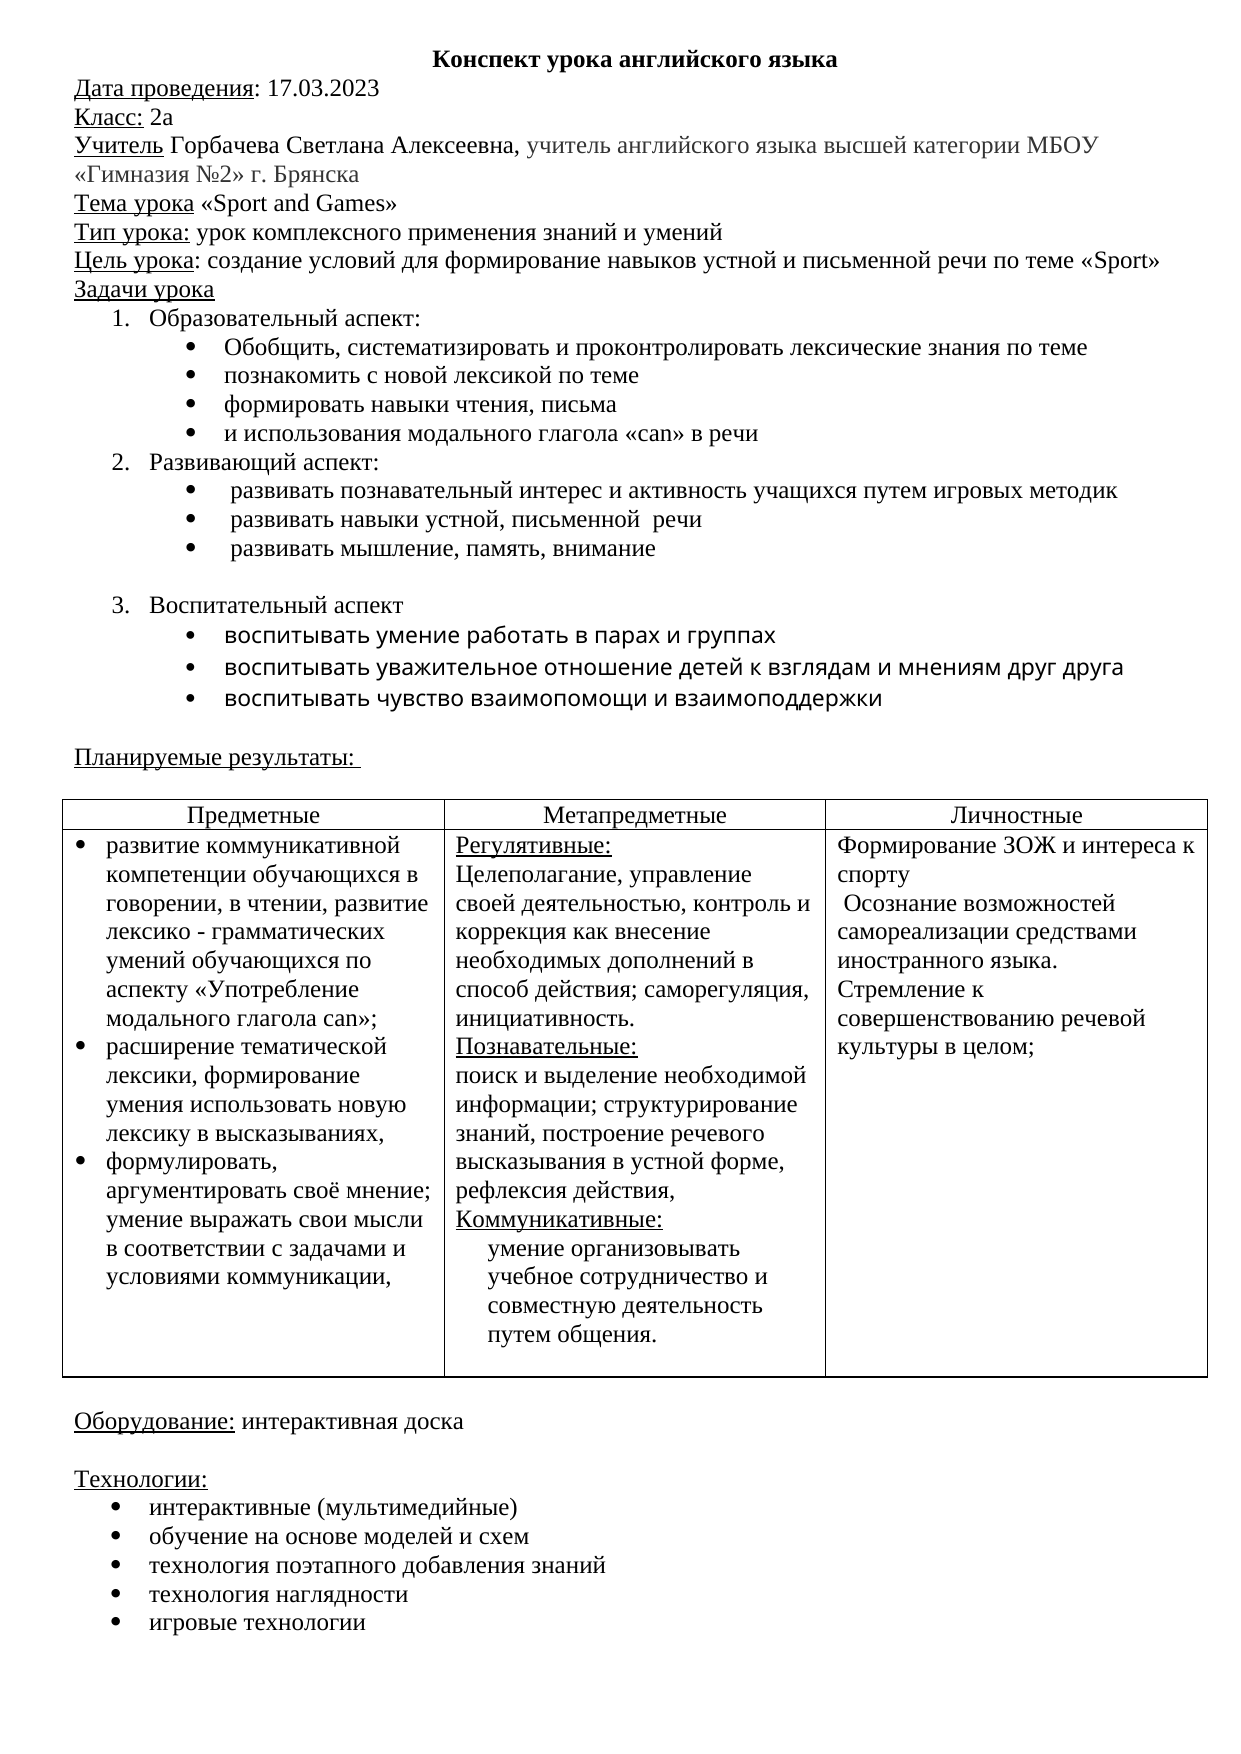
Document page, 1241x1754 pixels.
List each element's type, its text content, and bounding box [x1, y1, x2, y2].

list технология поэтапного добавления знаний [111, 1550, 1196, 1579]
table_header Личностные [826, 800, 1207, 829]
list воспитывать чувство взаимопомощи и взаимоподдержки [186, 682, 1196, 713]
text Конспект урока английского языка [74, 44, 1196, 73]
table_cell Формирование ЗОЖ и интереса к спорту Осознание возможностей самореализации средствами иностранного языка. Стремление к совершенствованию речевой культуры в целом; [826, 830, 1207, 1376]
list воспитывать уважительное отношение детей к взглядам и мнениям друг друга [186, 651, 1196, 682]
text Класс: 2а [74, 102, 1196, 131]
list технология наглядности [111, 1579, 1196, 1607]
table_cell Регулятивные: Целеполагание, управление своей деятельностью, контроль и коррекция как внесение необходимых дополнений в способ действия; саморегуляция, инициативность. Познавательные: поиск и выделение необходимой информации; структурирование знаний, построение речевого высказывания в устной форме, рефлексия действия, Коммуникативные: умение организовывать учебное сотрудничество и совместную деятельность путем общения. [445, 830, 825, 1376]
list интерактивные (мультимедийные) [111, 1492, 1196, 1521]
list воспитывать умение работать в парах и группах [186, 619, 1196, 651]
text Технологии: [74, 1464, 1196, 1492]
list развивать мышление, память, внимание [186, 533, 1196, 562]
text Тип урока: урок комплексного применения знаний и умений [74, 217, 1196, 246]
list Обобщить, систематизировать и проконтролировать лексические знания по теме [186, 332, 1196, 361]
table_header Предметные [63, 800, 444, 829]
text Учитель Горбачева Светлана Алексеевна, учитель английского языка высшей категории МБОУ «Гимназия №2» г. Брянска [74, 131, 1196, 188]
text Планируемые результаты: [74, 742, 1196, 771]
list Развивающий аспект: [111, 447, 1196, 476]
list познакомить с новой лексикой по теме [186, 361, 1196, 389]
text Тема урока «Sport and Games» [74, 188, 1196, 217]
list развивать навыки устной, письменной речи [186, 504, 1196, 533]
list Воспитательный аспект [111, 591, 1196, 619]
list формировать навыки чтения, письма [186, 389, 1196, 418]
table_header Метапредметные [445, 800, 825, 829]
list и использования модального глагола «can» в речи [186, 418, 1196, 447]
text Задачи урока [74, 274, 1196, 303]
list игровые технологии [111, 1607, 1196, 1636]
text Цель урока: создание условий для формирование навыков устной и письменной речи по теме «Sport» [74, 246, 1196, 274]
list Образовательный аспект: [111, 303, 1196, 332]
table_cell развитие коммуникативной компетенции обучающихся в говорении, в чтении, развитие лексико - грамматических умений обучающихся по аспекту «Употребление модального глагола сan»; расширение тематической лексики, формирование умения использовать новую лексику в высказываниях, формулировать, аргументировать своё мнение; умение выражать свои мысли в соответствии с задачами и условиями коммуникации, [63, 830, 444, 1376]
text Оборудование: интерактивная доска [74, 1406, 1196, 1435]
list обучение на основе моделей и схем [111, 1521, 1196, 1550]
text Дата проведения: 17.03.2023 [74, 73, 1196, 102]
list развивать познавательный интерес и активность учащихся путем игровых методик [186, 476, 1196, 504]
